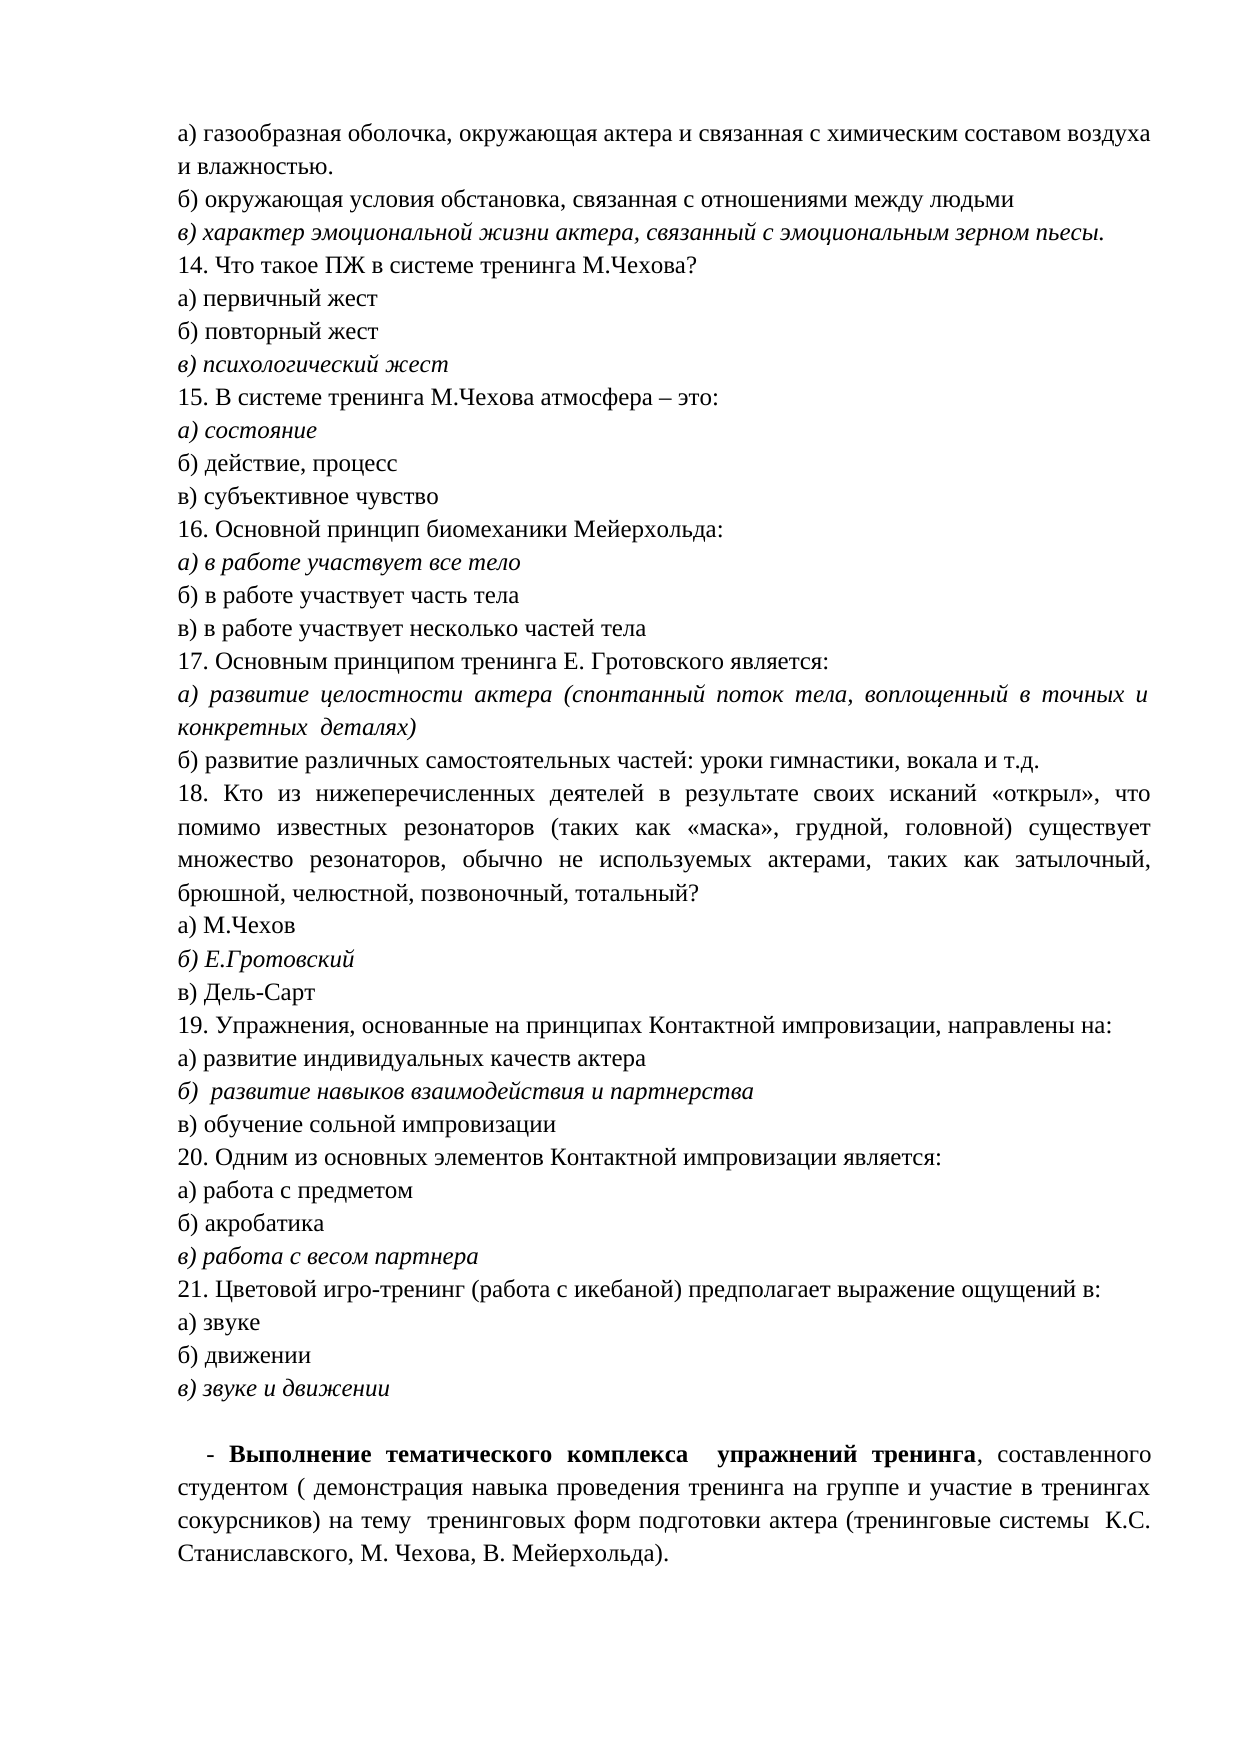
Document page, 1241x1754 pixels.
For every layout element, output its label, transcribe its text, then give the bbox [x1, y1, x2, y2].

text б) действие, процесс [177, 448, 1152, 477]
text в) Дель-Сарт [177, 977, 1152, 1005]
text 15. В системе тренинга М.Чехова атмосфера – это: [177, 382, 1152, 411]
text в) звуке и движении [177, 1373, 1152, 1402]
text б) в работе участвует часть тела [177, 580, 1152, 609]
text а) работа с предметом [177, 1175, 1152, 1203]
text в) психологический жест [177, 349, 1152, 378]
text 21. Цветовой игро-тренинг (работа с икебаной) предполагает выражение ощущений в: [177, 1274, 1152, 1303]
text а) первичный жест [177, 283, 1152, 312]
text в) характер эмоциональной жизни актера, связанный с эмоциональным зерном пьесы. [177, 217, 1152, 246]
text а) развитие индивидуальных качеств актера [177, 1043, 1152, 1071]
text а) в работе участвует все тело [177, 547, 1152, 576]
text б) повторный жест [177, 316, 1152, 345]
text а) состояние [177, 415, 1152, 444]
text а) развитие целостности актера (спонтанный поток тела, воплощенный в точных и конкретных деталях) [177, 679, 1152, 741]
text 18. Кто из нижеперечисленных деятелей в результате своих исканий «открыл», что помимо известных резонаторов (таких как «маска», грудной, головной) существует множество резонаторов, обычно не используемых актерами, таких как затылочный, брюшной, челюстной, позвоночный, тотальный? [177, 778, 1152, 906]
text 19. Упражнения, основанные на принципах Контактной импровизации, направлены на: [177, 1010, 1152, 1038]
text б) развитие различных самостоятельных частей: уроки гимнастики, вокала и т.д. [177, 746, 1152, 774]
text б) развитие навыков взаимодействия и партнерства [177, 1076, 1152, 1104]
text б) Е.Гротовский [177, 944, 1152, 972]
text 17. Основным принципом тренинга Е. Гротовского является: [177, 646, 1152, 675]
text в) в работе участвует несколько частей тела [177, 613, 1152, 642]
text в) субъективное чувство [177, 481, 1152, 510]
text в) работа с весом партнера [177, 1241, 1152, 1269]
text а) звуке [177, 1307, 1152, 1336]
text а) газообразная оболочка, окружающая актера и связанная с химическим составом воздуха и влажностью. [177, 118, 1152, 180]
text 20. Одним из основных элементов Контактной импровизации является: [177, 1142, 1152, 1171]
text б) акробатика [177, 1208, 1152, 1237]
text 16. Основной принцип биомеханики Мейерхольда: [177, 514, 1152, 543]
text - Выполнение тематического комплекса упражнений тренинга, составленного студентом ( демонстрация навыка проведения тренинга на группе и участие в тренингах сокурсников) на тему тренинговых форм подготовки актера (тренинговые системы К.С. Станиславского, М. Чехова, В. Мейерхольда). [177, 1439, 1152, 1567]
text б) движении [177, 1340, 1152, 1369]
text б) окружающая условия обстановка, связанная с отношениями между людьми [177, 184, 1152, 213]
text а) М.Чехов [177, 911, 1152, 939]
text в) обучение сольной импровизации [177, 1109, 1152, 1137]
text 14. Что такое ПЖ в системе тренинга М.Чехова? [177, 250, 1152, 279]
